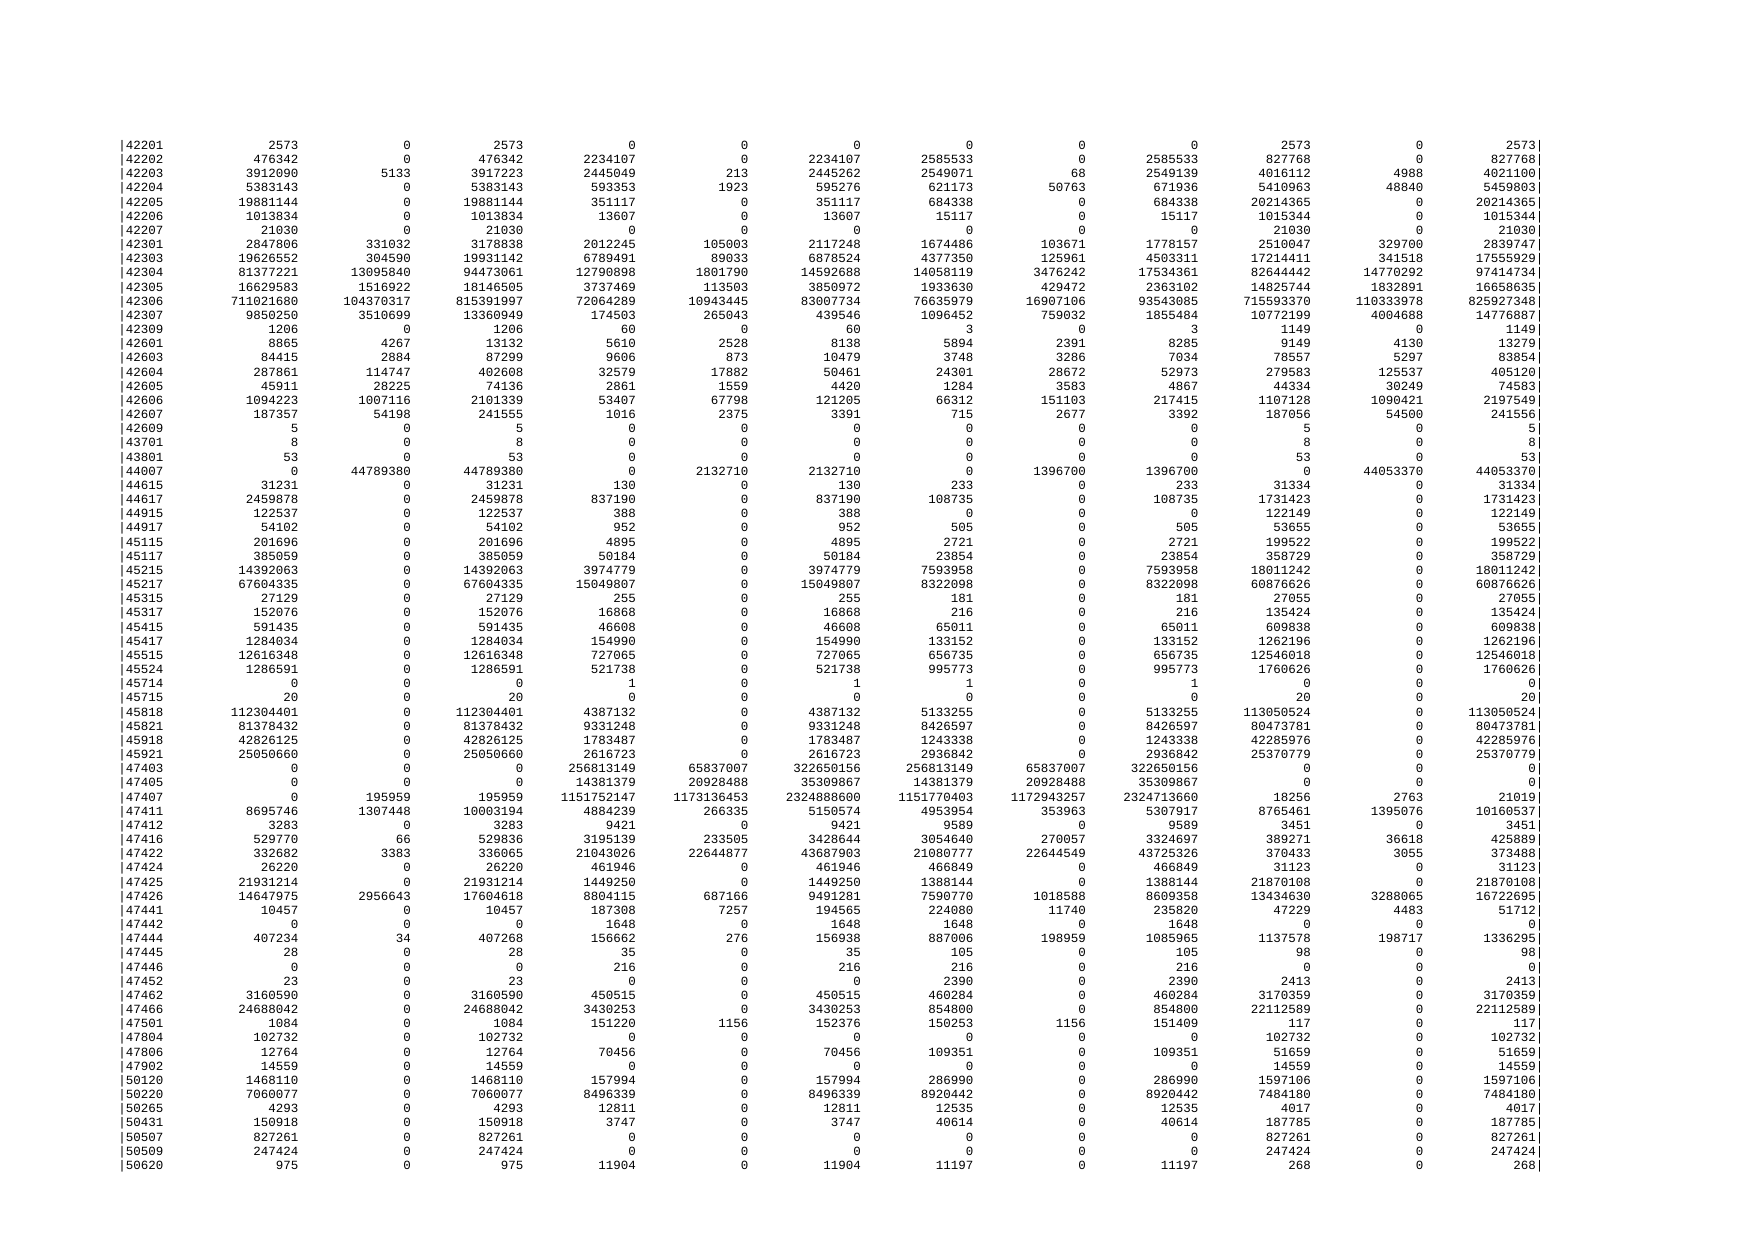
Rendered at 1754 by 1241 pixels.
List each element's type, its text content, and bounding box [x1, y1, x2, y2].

text |47804 102732 0 102732 0 0 0 0 0 0 102732 0 102732| [118, 1031, 1636, 1046]
text |50120 1468110 0 1468110 157994 0 157994 286990 0 286990 1597106 0 1597106| [118, 1074, 1636, 1088]
text |42204 5383143 0 5383143 593353 1923 595276 621173 50763 671936 5410963 48840 5459803| [118, 181, 1636, 196]
text |45715 20 0 20 0 0 0 0 0 0 20 0 20| [118, 691, 1636, 706]
text |42307 9850250 3510699 13360949 174503 265043 439546 1096452 759032 1855484 10772199 4004688 14776887| [118, 309, 1636, 323]
text |47501 1084 0 1084 151220 1156 152376 150253 1156 151409 117 0 117| [118, 1017, 1636, 1031]
text |42304 81377221 13095840 94473061 12790898 1801790 14592688 14058119 3476242 17534361 82644442 14770292 97414734| [118, 266, 1636, 281]
text |44915 122537 0 122537 388 0 388 0 0 0 122149 0 122149| [118, 507, 1636, 521]
text |44917 54102 0 54102 952 0 952 505 0 505 53655 0 53655| [118, 521, 1636, 536]
text |42606 1094223 1007116 2101339 53407 67798 121205 66312 151103 217415 1107128 1090421 2197549| [118, 394, 1636, 408]
text |45515 12616348 0 12616348 727065 0 727065 656735 0 656735 12546018 0 12546018| [118, 649, 1636, 663]
text |45921 25050660 0 25050660 2616723 0 2616723 2936842 0 2936842 25370779 0 25370779| [118, 748, 1636, 762]
text |42301 2847806 331032 3178838 2012245 105003 2117248 1674486 103671 1778157 2510047 329700 2839747| [118, 238, 1636, 252]
text |47452 23 0 23 0 0 0 2390 0 2390 2413 0 2413| [118, 975, 1636, 989]
text |43701 8 0 8 0 0 0 0 0 0 8 0 8| [118, 436, 1636, 451]
text |42205 19881144 0 19881144 351117 0 351117 684338 0 684338 20214365 0 20214365| [118, 196, 1636, 210]
text |47442 0 0 0 1648 0 1648 1648 0 1648 0 0 0| [118, 918, 1636, 932]
text |45215 14392063 0 14392063 3974779 0 3974779 7593958 0 7593958 18011242 0 18011242| [118, 564, 1636, 578]
text |50509 247424 0 247424 0 0 0 0 0 0 247424 0 247424| [118, 1145, 1636, 1159]
text |47403 0 0 0 256813149 65837007 322650156 256813149 65837007 322650156 0 0 0| [118, 762, 1636, 776]
text |42607 187357 54198 241555 1016 2375 3391 715 2677 3392 187056 54500 241556| [118, 408, 1636, 422]
text |44617 2459878 0 2459878 837190 0 837190 108735 0 108735 1731423 0 1731423| [118, 493, 1636, 507]
text |47444 407234 34 407268 156662 276 156938 887006 198959 1085965 1137578 198717 1336295| [118, 932, 1636, 946]
text |50507 827261 0 827261 0 0 0 0 0 0 827261 0 827261| [118, 1131, 1636, 1145]
text |42601 8865 4267 13132 5610 2528 8138 5894 2391 8285 9149 4130 13279| [118, 337, 1636, 351]
text |44007 0 44789380 44789380 0 2132710 2132710 0 1396700 1396700 0 44053370 44053370| [118, 465, 1636, 479]
text |42604 287861 114747 402608 32579 17882 50461 24301 28672 52973 279583 125537 405120| [118, 366, 1636, 380]
text |42603 84415 2884 87299 9606 873 10479 3748 3286 7034 78557 5297 83854| [118, 351, 1636, 366]
text |45417 1284034 0 1284034 154990 0 154990 133152 0 133152 1262196 0 1262196| [118, 635, 1636, 649]
text |50431 150918 0 150918 3747 0 3747 40614 0 40614 187785 0 187785| [118, 1116, 1636, 1131]
text |45317 152076 0 152076 16868 0 16868 216 0 216 135424 0 135424| [118, 606, 1636, 621]
text |50265 4293 0 4293 12811 0 12811 12535 0 12535 4017 0 4017| [118, 1102, 1636, 1116]
text |42206 1013834 0 1013834 13607 0 13607 15117 0 15117 1015344 0 1015344| [118, 210, 1636, 224]
text |45818 112304401 0 112304401 4387132 0 4387132 5133255 0 5133255 113050524 0 113050524| [118, 706, 1636, 720]
text |42203 3912090 5133 3917223 2445049 213 2445262 2549071 68 2549139 4016112 4988 4021100| [118, 167, 1636, 181]
text |47445 28 0 28 35 0 35 105 0 105 98 0 98| [118, 946, 1636, 961]
text |45714 0 0 0 1 0 1 1 0 1 0 0 0| [118, 677, 1636, 691]
text |42207 21030 0 21030 0 0 0 0 0 0 21030 0 21030| [118, 224, 1636, 238]
text |45115 201696 0 201696 4895 0 4895 2721 0 2721 199522 0 199522| [118, 536, 1636, 550]
text |42605 45911 28225 74136 2861 1559 4420 1284 3583 4867 44334 30249 74583| [118, 380, 1636, 394]
text |42309 1206 0 1206 60 0 60 3 0 3 1149 0 1149| [118, 323, 1636, 337]
text |47902 14559 0 14559 0 0 0 0 0 0 14559 0 14559| [118, 1060, 1636, 1074]
text |47407 0 195959 195959 1151752147 1173136453 2324888600 1151770403 1172943257 2324713660 18256 2763 21019| [118, 791, 1636, 805]
text |42305 16629583 1516922 18146505 3737469 113503 3850972 1933630 429472 2363102 14825744 1832891 16658635| [118, 281, 1636, 295]
text |47411 8695746 1307448 10003194 4884239 266335 5150574 4953954 353963 5307917 8765461 1395076 10160537| [118, 805, 1636, 819]
text |47806 12764 0 12764 70456 0 70456 109351 0 109351 51659 0 51659| [118, 1046, 1636, 1060]
text |47446 0 0 0 216 0 216 216 0 216 0 0 0| [118, 961, 1636, 975]
text |42303 19626552 304590 19931142 6789491 89033 6878524 4377350 125961 4503311 17214411 341518 17555929| [118, 252, 1636, 266]
text |43801 53 0 53 0 0 0 0 0 0 53 0 53| [118, 451, 1636, 465]
text |50620 975 0 975 11904 0 11904 11197 0 11197 268 0 268| [118, 1159, 1636, 1173]
text |47405 0 0 0 14381379 20928488 35309867 14381379 20928488 35309867 0 0 0| [118, 776, 1636, 791]
text |42201 2573 0 2573 0 0 0 0 0 0 2573 0 2573| [118, 139, 1636, 153]
text |45315 27129 0 27129 255 0 255 181 0 181 27055 0 27055| [118, 592, 1636, 606]
text |45821 81378432 0 81378432 9331248 0 9331248 8426597 0 8426597 80473781 0 80473781| [118, 720, 1636, 734]
text |47416 529770 66 529836 3195139 233505 3428644 3054640 270057 3324697 389271 36618 425889| [118, 833, 1636, 847]
text |47462 3160590 0 3160590 450515 0 450515 460284 0 460284 3170359 0 3170359| [118, 989, 1636, 1003]
text |44615 31231 0 31231 130 0 130 233 0 233 31334 0 31334| [118, 479, 1636, 493]
text |47424 26220 0 26220 461946 0 461946 466849 0 466849 31123 0 31123| [118, 861, 1636, 876]
text |47425 21931214 0 21931214 1449250 0 1449250 1388144 0 1388144 21870108 0 21870108| [118, 876, 1636, 890]
text |47412 3283 0 3283 9421 0 9421 9589 0 9589 3451 0 3451| [118, 819, 1636, 833]
text |45918 42826125 0 42826125 1783487 0 1783487 1243338 0 1243338 42285976 0 42285976| [118, 734, 1636, 748]
text |45415 591435 0 591435 46608 0 46608 65011 0 65011 609838 0 609838| [118, 621, 1636, 635]
text |42306 711021680 104370317 815391997 72064289 10943445 83007734 76635979 16907106 93543085 715593370 110333978 825927348| [118, 295, 1636, 309]
text |47441 10457 0 10457 187308 7257 194565 224080 11740 235820 47229 4483 51712| [118, 904, 1636, 918]
text |42202 476342 0 476342 2234107 0 2234107 2585533 0 2585533 827768 0 827768| [118, 153, 1636, 167]
text |47422 332682 3383 336065 21043026 22644877 43687903 21080777 22644549 43725326 370433 3055 373488| [118, 847, 1636, 861]
text |50220 7060077 0 7060077 8496339 0 8496339 8920442 0 8920442 7484180 0 7484180| [118, 1088, 1636, 1102]
text |47426 14647975 2956643 17604618 8804115 687166 9491281 7590770 1018588 8609358 13434630 3288065 16722695| [118, 890, 1636, 904]
text |42609 5 0 5 0 0 0 0 0 0 5 0 5| [118, 422, 1636, 436]
text |45117 385059 0 385059 50184 0 50184 23854 0 23854 358729 0 358729| [118, 550, 1636, 564]
text |47466 24688042 0 24688042 3430253 0 3430253 854800 0 854800 22112589 0 22112589| [118, 1003, 1636, 1017]
text |45524 1286591 0 1286591 521738 0 521738 995773 0 995773 1760626 0 1760626| [118, 663, 1636, 677]
text |45217 67604335 0 67604335 15049807 0 15049807 8322098 0 8322098 60876626 0 60876626| [118, 578, 1636, 592]
